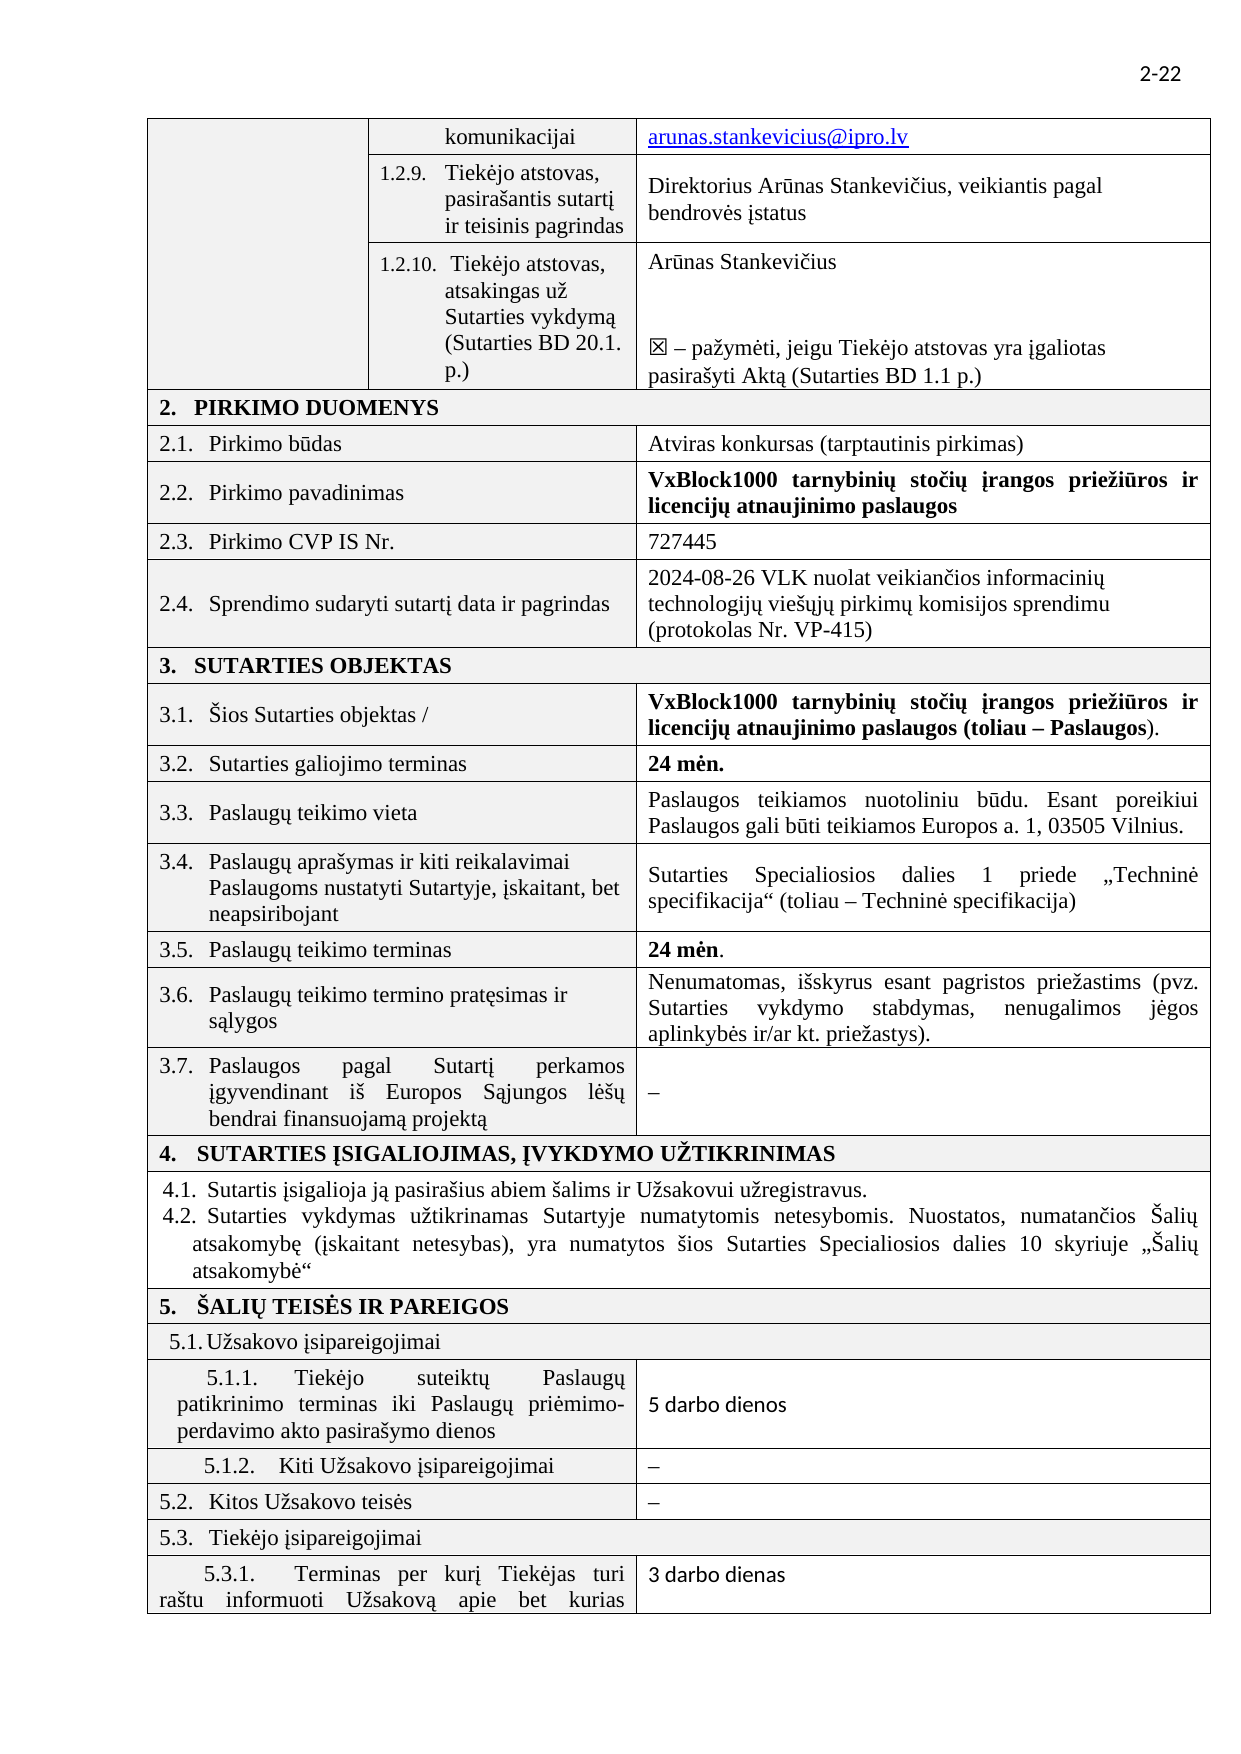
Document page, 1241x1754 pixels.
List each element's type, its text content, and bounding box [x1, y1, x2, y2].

table_cell Arūnas Stankevičius – pažymėti, jeigu Tiekėjo atstovas yra įgaliotas pasirašyti Aktą (Sutarties BD 1.1 p.) [637, 243, 1210, 389]
table_cell 24 mėn. [637, 746, 1210, 781]
table_cell – [637, 1484, 1210, 1519]
table_cell ŠALIŲ TEISĖS IR PAREIGOS [148, 1289, 1210, 1323]
table_cell Tiekėjo suteiktų Paslaugų patikrinimo terminas iki Paslaugų priėmimo-perdavimo akto pasirašymo dienos [148, 1360, 636, 1447]
table_cell Šios Sutarties objektas / [148, 684, 636, 745]
table_cell Kiti Užsakovo įsipareigojimai [148, 1449, 636, 1483]
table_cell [637, 119, 1210, 154]
table_cell [637, 426, 1210, 461]
table_cell Direktorius Arūnas Stankevičius, veikiantis pagal bendrovės įstatus [637, 155, 1210, 242]
table_cell Kitos Užsakovo teisės [148, 1484, 636, 1519]
table_cell 2024-08-26 VLK nuolat veikiančios informacinių technologijų viešųjų pirkimų komisijos sprendimu (protokolas Nr. VP-415) [637, 560, 1210, 647]
table_cell 727445 [637, 524, 1210, 558]
table_cell SUTARTIES OBJEKTAS [148, 648, 1210, 683]
table_cell Sutarties Specialiosios dalies 1 priede „Techninė specifikacija“ (toliau – Techninė specifikacija) [637, 844, 1210, 931]
table_cell VxBlock1000 tarnybinių stočių įrangos priežiūros ir licencijų atnaujinimo paslaugos [637, 462, 1210, 523]
table_cell Paslaugų aprašymas ir kiti reikalavimai Paslaugoms nustatyti Sutartyje, įskaitant, bet neapsiribojant [148, 844, 636, 931]
table_cell PIRKIMO DUOMENYS [148, 390, 1210, 425]
table_cell VxBlock1000 tarnybinių stočių įrangos priežiūros ir licencijų atnaujinimo paslaugos (toliau – Paslaugos). [637, 684, 1210, 745]
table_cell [369, 119, 636, 154]
table_cell Paslaugos teikiamos nuotoliniu būdu. Esant poreikiui Paslaugos gali būti teikiamos Europos a. 1, 03505 Vilnius. [637, 782, 1210, 843]
table_cell Paslaugų teikimo vieta [148, 782, 636, 843]
table_cell SUTARTIES ĮSIGALIOJIMAS, ĮVYKDYMO UŽTIKRINIMAS [148, 1136, 1210, 1171]
table_cell Pirkimo būdas [148, 426, 636, 461]
table_cell Tiekėjo įsipareigojimai [148, 1520, 1210, 1554]
table_cell Užsakovo įsipareigojimai [148, 1324, 1210, 1359]
table_cell Sprendimo sudaryti sutartį data ir pagrindas [148, 560, 636, 647]
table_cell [148, 1556, 636, 1612]
table_cell 24 mėn. [637, 932, 1210, 967]
table_cell – [637, 1048, 1210, 1135]
table_cell Sutartis įsigalioja ją pasirašius abiem šalims ir Užsakovui užregistravus. Sutarties vykdymas užtikrinamas Sutartyje numatytomis netesybomis. Nuostatos, numatančios Šalių atsakomybę (įskaitant netesybas), yra numatytos šios Sutarties Specialiosios dalies 10 skyriuje „Šalių atsakomybė“ [148, 1172, 1210, 1287]
table_cell – [637, 1449, 1210, 1483]
table_cell Paslaugų teikimo termino pratęsimas ir sąlygos [148, 968, 636, 1047]
table_cell Pirkimo CVP IS Nr. [148, 524, 636, 558]
table_cell Pirkimo pavadinimas [148, 462, 636, 523]
table_cell Sutarties galiojimo terminas [148, 746, 636, 781]
table_cell Tiekėjo atstovas, atsakingas už Sutarties vykdymą (Sutarties BD 20.1. p.) [369, 243, 636, 389]
table_cell Nenumatomas, išskyrus esant pagristos priežastims (pvz. Sutarties vykdymo stabdymas, nenugalimos jėgos aplinkybės ir/ar kt. priežastys). [637, 968, 1210, 1047]
table_cell Paslaugų teikimo terminas [148, 932, 636, 967]
table_cell Tiekėjo atstovas, pasirašantis sutartį ir teisinis pagrindas [369, 155, 636, 242]
table_cell Paslaugos pagal Sutartį perkamos įgyvendinant iš Europos Sąjungos lėšų bendrai finansuojamą projektą [148, 1048, 636, 1135]
